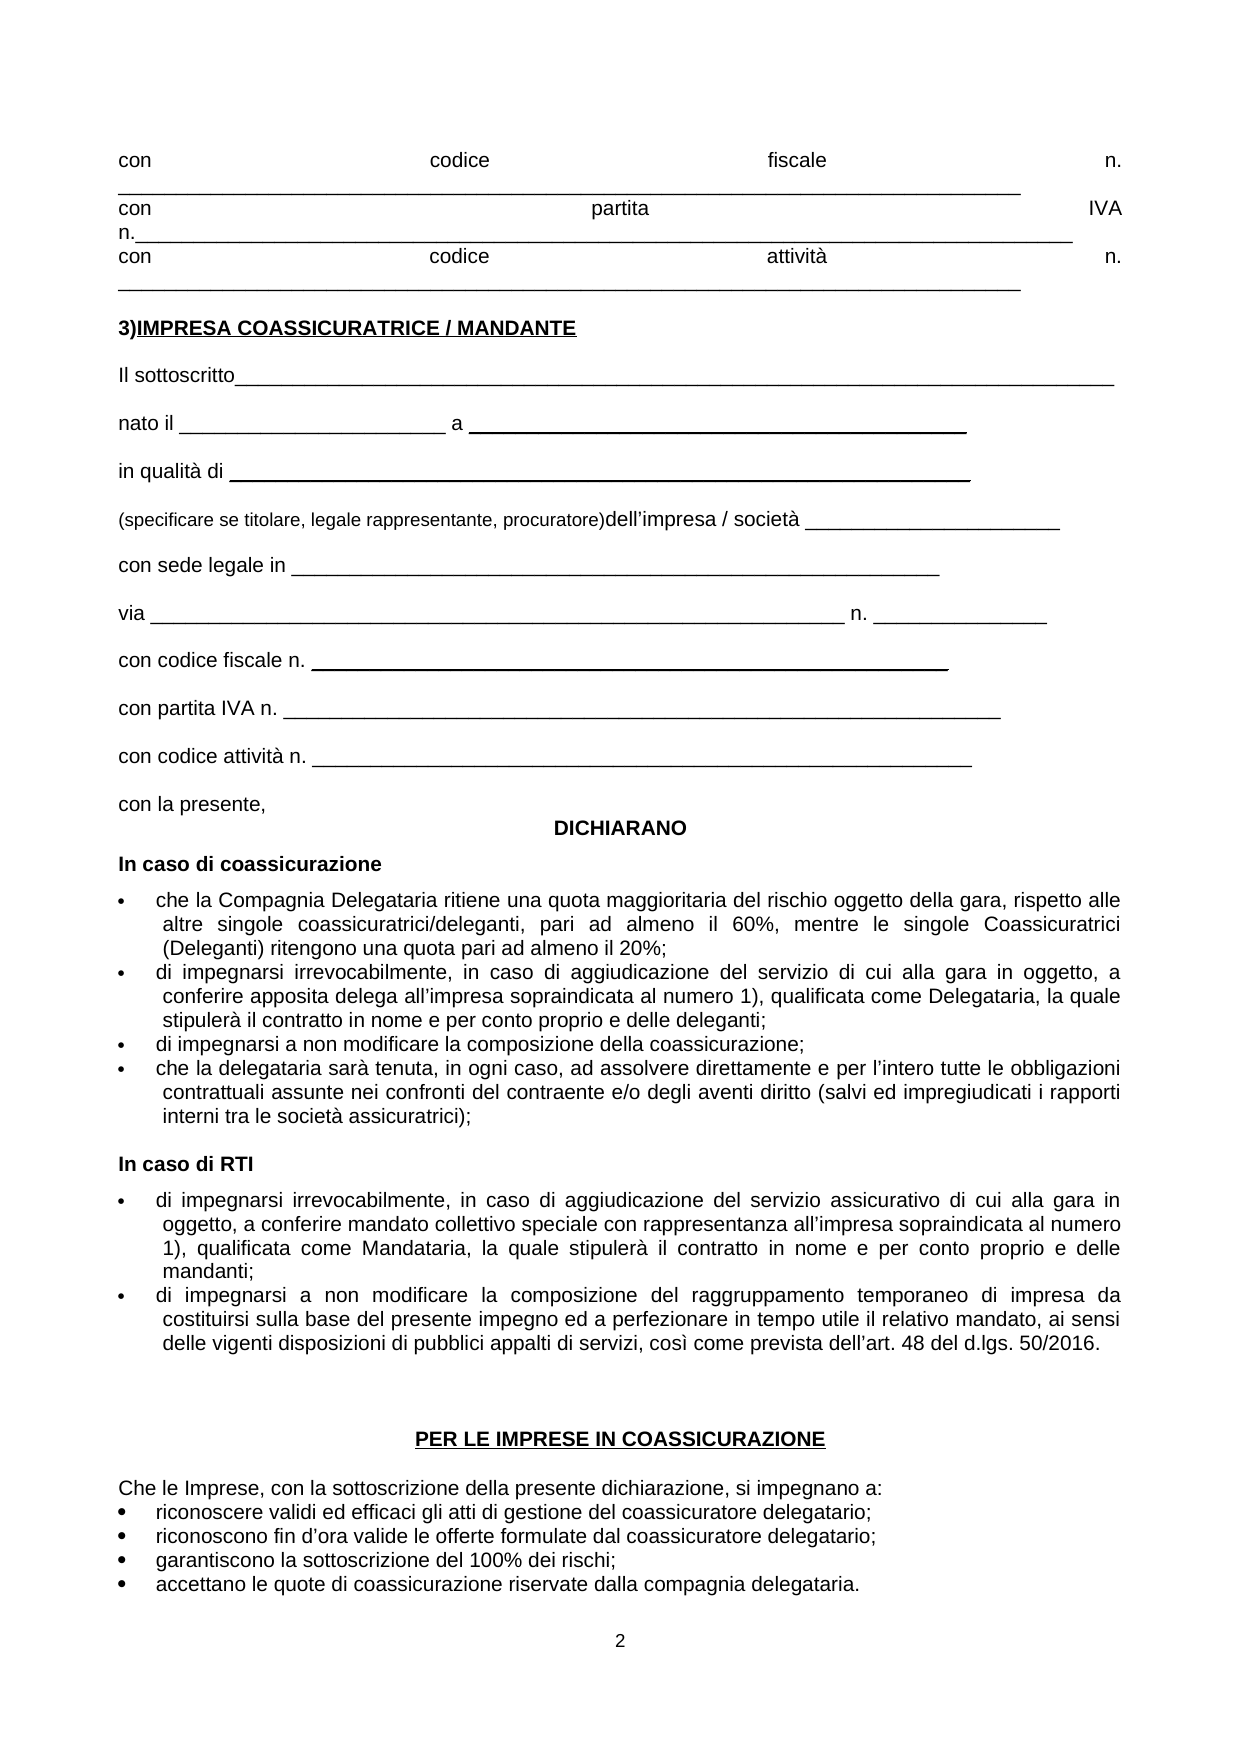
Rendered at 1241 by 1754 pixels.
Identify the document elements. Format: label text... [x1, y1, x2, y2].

list di impegnarsi irrevocabilmente, in caso di aggiudicazione del servizio assicurativo di cui alla gara in oggetto, a conferire mandato collettivo speciale con rappresentanza all’impresa sopraindicata al numero 1), qualificata come Mandataria, la quale stipulerà il contratto in nome e per conto proprio e delle mandanti; [118, 1187, 1122, 1283]
list che la delegataria sarà tenuta, in ogni caso, ad assolvere direttamente e per l’intero tutte le obbligazioni contrattuali assunte nei confronti del contraente e/o degli aventi diritto (salvi ed impregiudicati i rapporti interni tra le società assicuratrici); [118, 1056, 1122, 1127]
text In caso di coassicurazione [118, 852, 1122, 876]
list accettano le quote di coassicurazione riservate dalla compagnia delegataria. [118, 1572, 1122, 1596]
text DICHIARANO [118, 816, 1122, 840]
list riconoscono fin d’ora valide le offerte formulate dal coassicuratore delegatario; [118, 1524, 1122, 1548]
text PER LE IMPRESE IN COASSICURAZIONE [118, 1427, 1122, 1451]
text In caso di RTI [118, 1151, 1122, 1175]
text con codice attività n. ______________________________________________________________________________ [118, 243, 1122, 291]
text Il sottoscritto____________________________________________________________________________ [118, 363, 1122, 387]
text (specificare se titolare, legale rappresentante, procuratore)dell’impresa / società ______________________ [118, 507, 1122, 531]
list di impegnarsi a non modificare la composizione della coassicurazione; [118, 1032, 1122, 1056]
text in qualità di ________________________________________________________________ [118, 459, 1122, 483]
list di impegnarsi a non modificare la composizione del raggruppamento temporaneo di impresa da costituirsi sulla base del presente impegno ed a perfezionare in tempo utile il relativo mandato, ai sensi delle vigenti disposizioni di pubblici appalti di servizi, così come prevista dell’art. 48 del d.lgs. 50/2016. [118, 1283, 1122, 1355]
text con codice attività n. _________________________________________________________ [118, 744, 1122, 768]
text con la presente, [118, 792, 1122, 816]
list riconoscere validi ed efficaci gli atti di gestione del coassicuratore delegatario; [118, 1500, 1122, 1524]
list di impegnarsi irrevocabilmente, in caso di aggiudicazione del servizio di cui alla gara in oggetto, a conferire apposita delega all’impresa sopraindicata al numero 1), qualificata come Delegataria, la quale stipulerà il contratto in nome e per conto proprio e delle deleganti; [118, 960, 1122, 1032]
text con codice fiscale n. _______________________________________________________ [118, 648, 1122, 672]
text Che le Imprese, con la sottoscrizione della presente dichiarazione, si impegnano a: [118, 1476, 1122, 1500]
text con partita IVA n. ______________________________________________________________ [118, 696, 1122, 720]
text con partita IVA n._________________________________________________________________________________ [118, 196, 1122, 243]
list garantiscono la sottoscrizione del 100% dei rischi; [118, 1548, 1122, 1572]
list che la Compagnia Delegataria ritiene una quota maggioritaria del rischio oggetto della gara, rispetto alle altre singole coassicuratrici/deleganti, pari ad almeno il 60%, mentre le singole Coassicuratrici (Deleganti) ritengono una quota pari ad almeno il 20%; [118, 888, 1122, 960]
text con sede legale in ________________________________________________________ [118, 552, 1122, 576]
text 3)IMPRESA COASSICURATRICE / MANDANTE [118, 315, 1122, 339]
text con codice fiscale n. ______________________________________________________________________________ [118, 148, 1122, 196]
text nato il _______________________ a ___________________________________________ [118, 411, 1122, 435]
text via ____________________________________________________________ n. _______________ [118, 600, 1122, 624]
